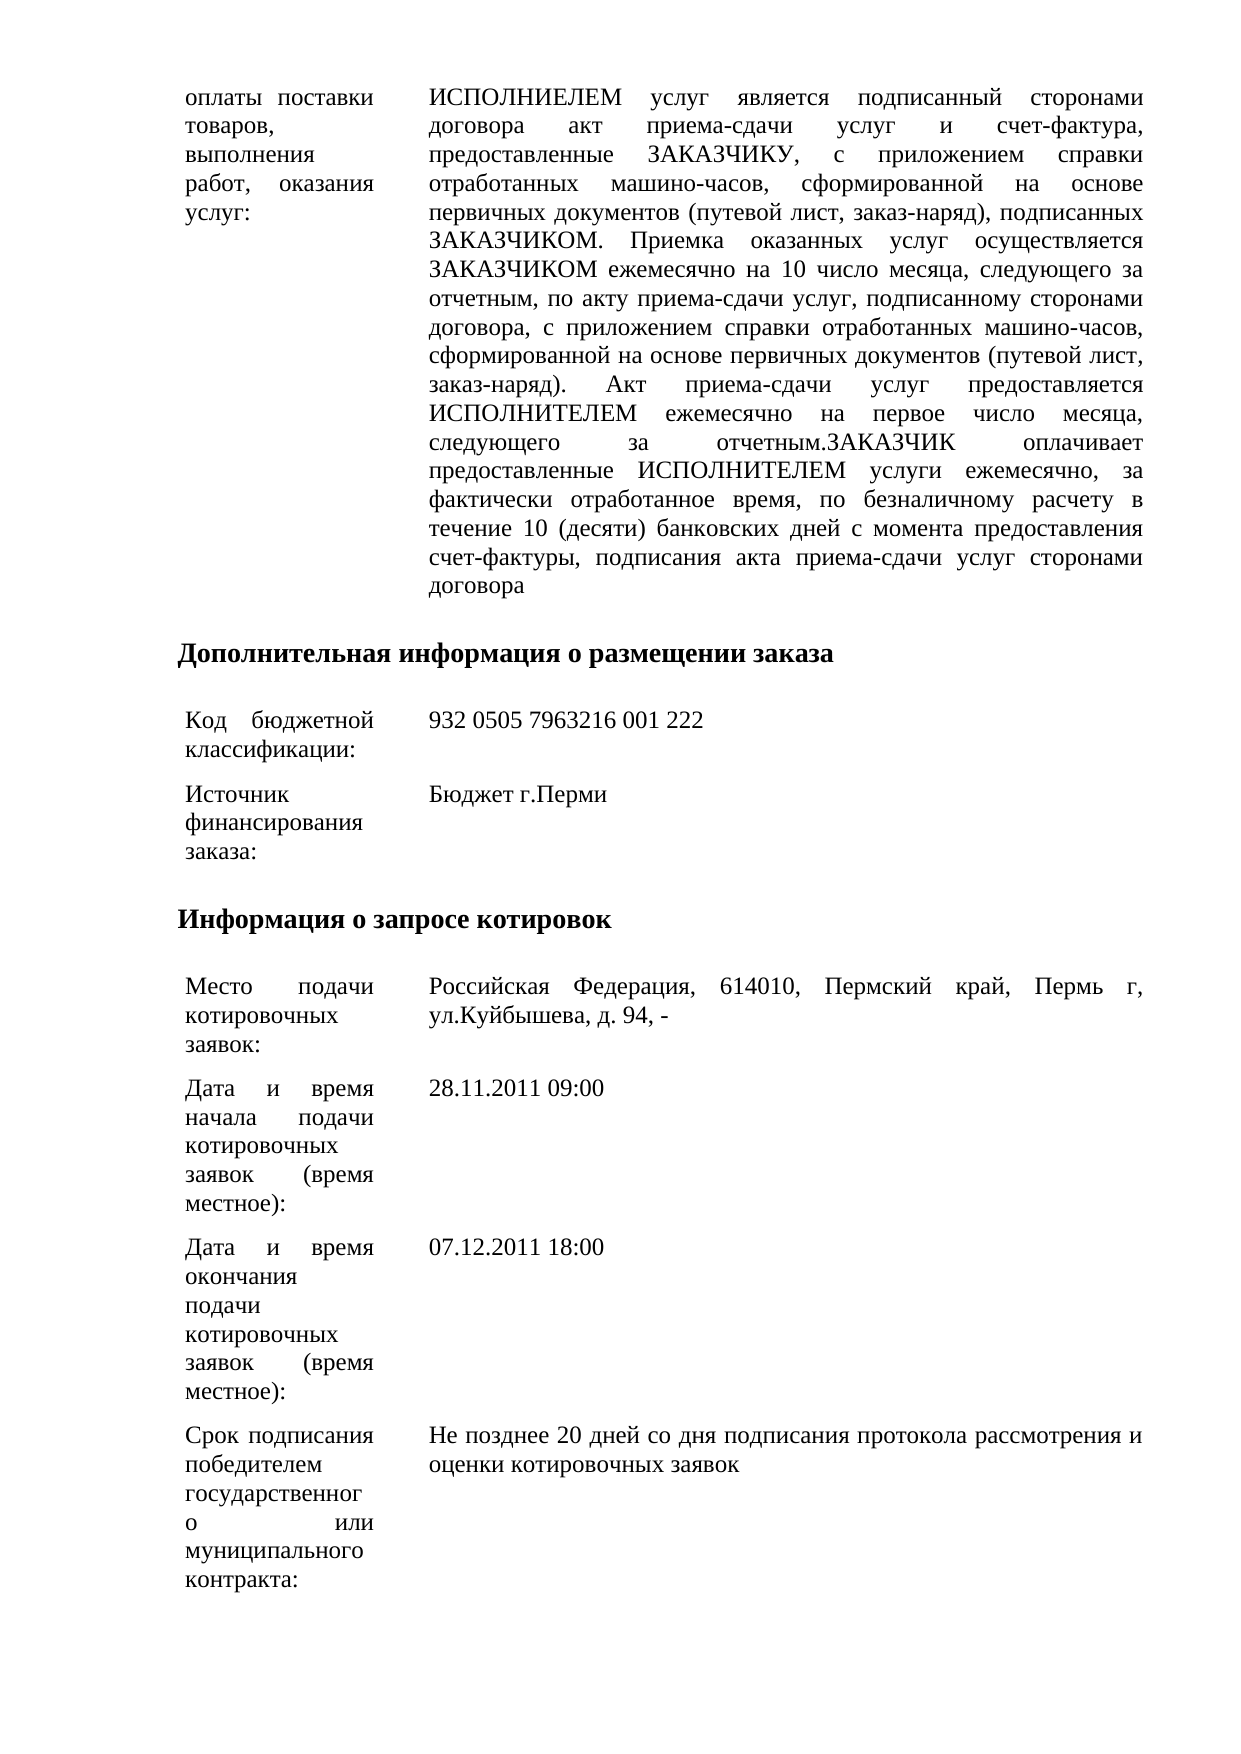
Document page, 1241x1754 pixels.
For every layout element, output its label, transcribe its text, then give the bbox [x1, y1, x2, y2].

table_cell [421, 74, 1152, 607]
table_cell 28.11.2011 09:00 [421, 1065, 1152, 1225]
table_cell Бюджет г.Перми [421, 771, 1152, 873]
text Дополнительная информация о размещении заказа [177, 636, 1152, 668]
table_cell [177, 74, 421, 607]
table_header Российская Федерация, 614010, Пермский край, Пермь г, ул.Куйбышева, д. 94, - [421, 964, 1152, 1065]
table_cell Срок подписания победителем государственного или муниципального контракта: [177, 1413, 421, 1601]
table_cell Источник финансирования заказа: [177, 771, 421, 873]
table_cell Не позднее 20 дней со дня подписания протокола рассмотрения и оценки котировочных заявок [421, 1413, 1152, 1601]
table_header Место подачи котировочных заявок: [177, 964, 421, 1065]
table_header 932 0505 7963216 001 222 [421, 698, 1152, 771]
table_cell Дата и время окончания подачи котировочных заявок (время местное): [177, 1225, 421, 1413]
text Информация о запросе котировок [177, 902, 1152, 934]
table_cell Дата и время начала подачи котировочных заявок (время местное): [177, 1065, 421, 1225]
table_cell 07.12.2011 18:00 [421, 1225, 1152, 1413]
table_header Код бюджетной классификации: [177, 698, 421, 771]
